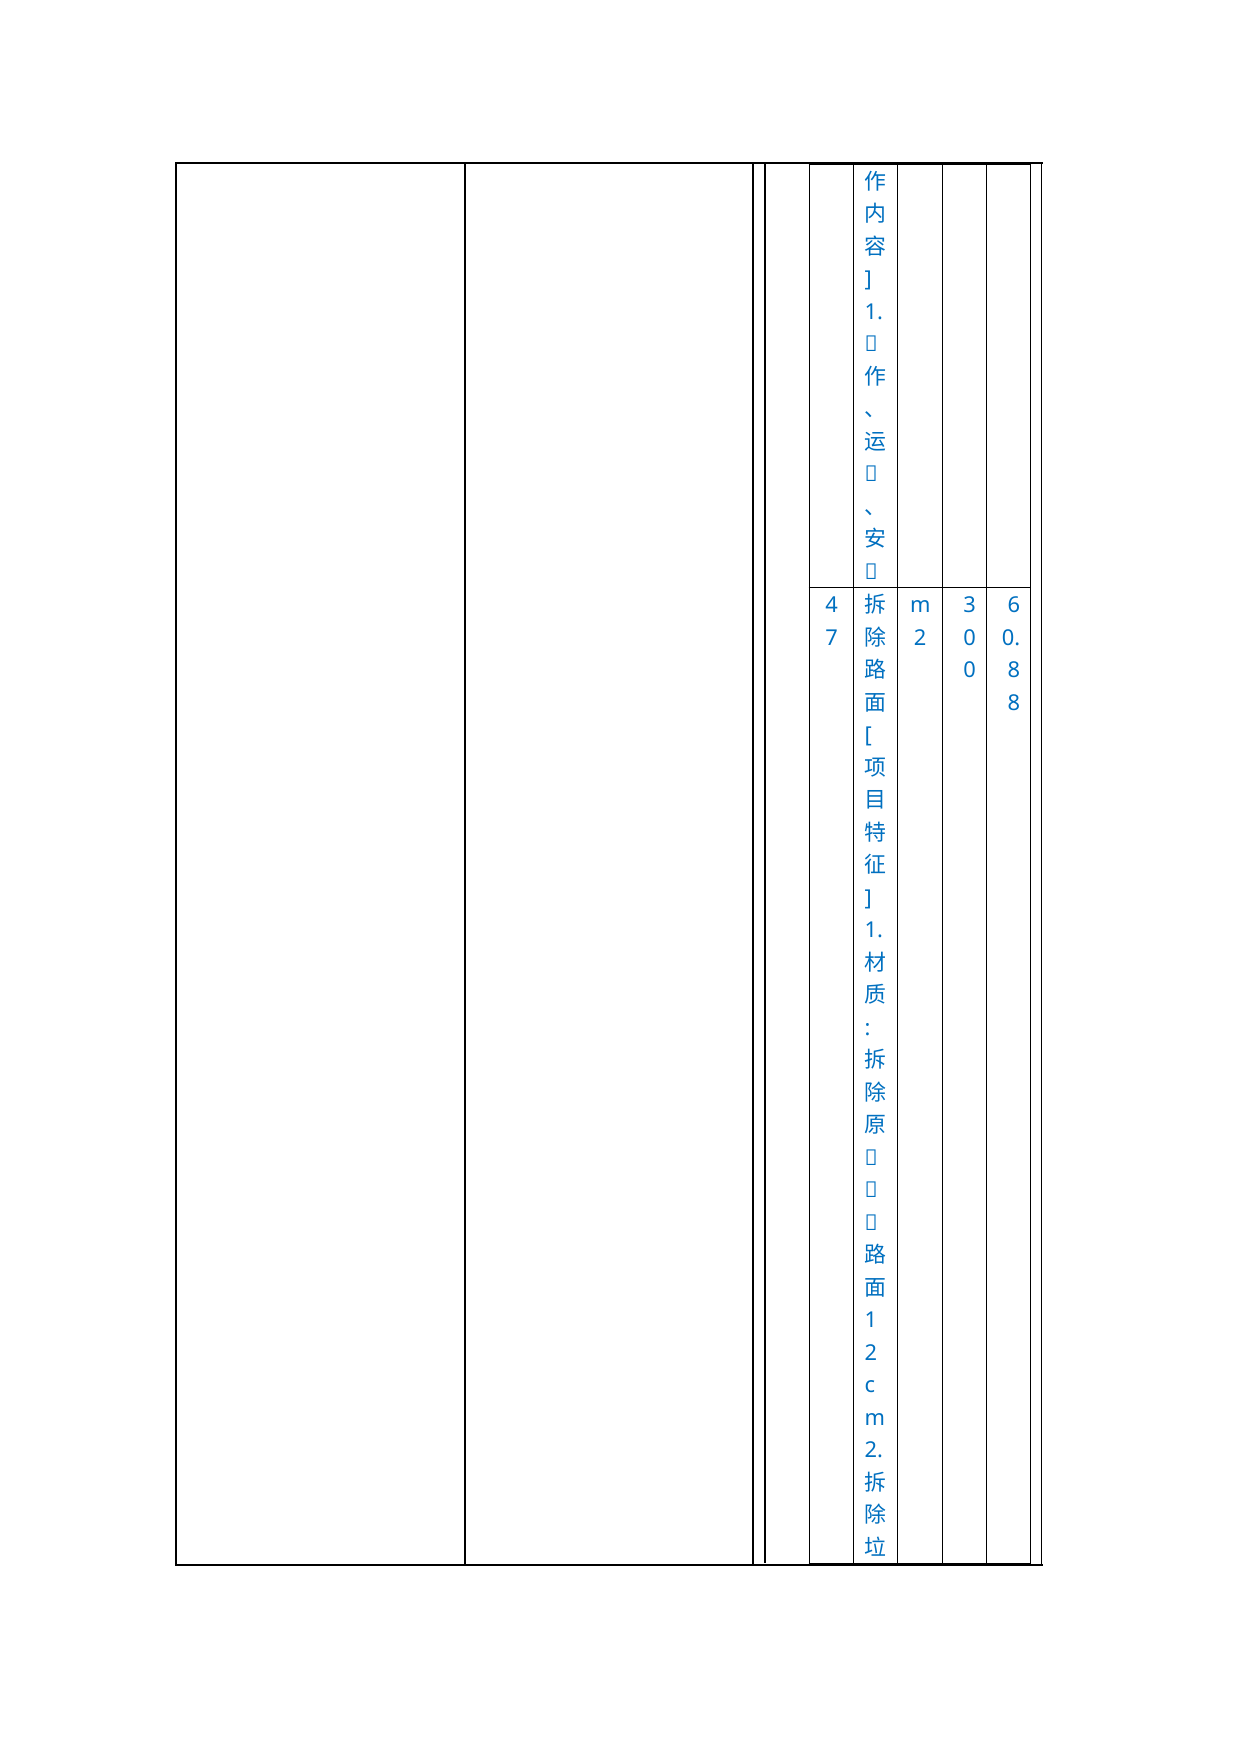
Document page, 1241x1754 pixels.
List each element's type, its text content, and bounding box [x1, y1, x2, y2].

table_cell 2 [177, 164, 464, 1564]
table_cell [466, 164, 752, 1564]
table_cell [1031, 164, 1041, 1564]
